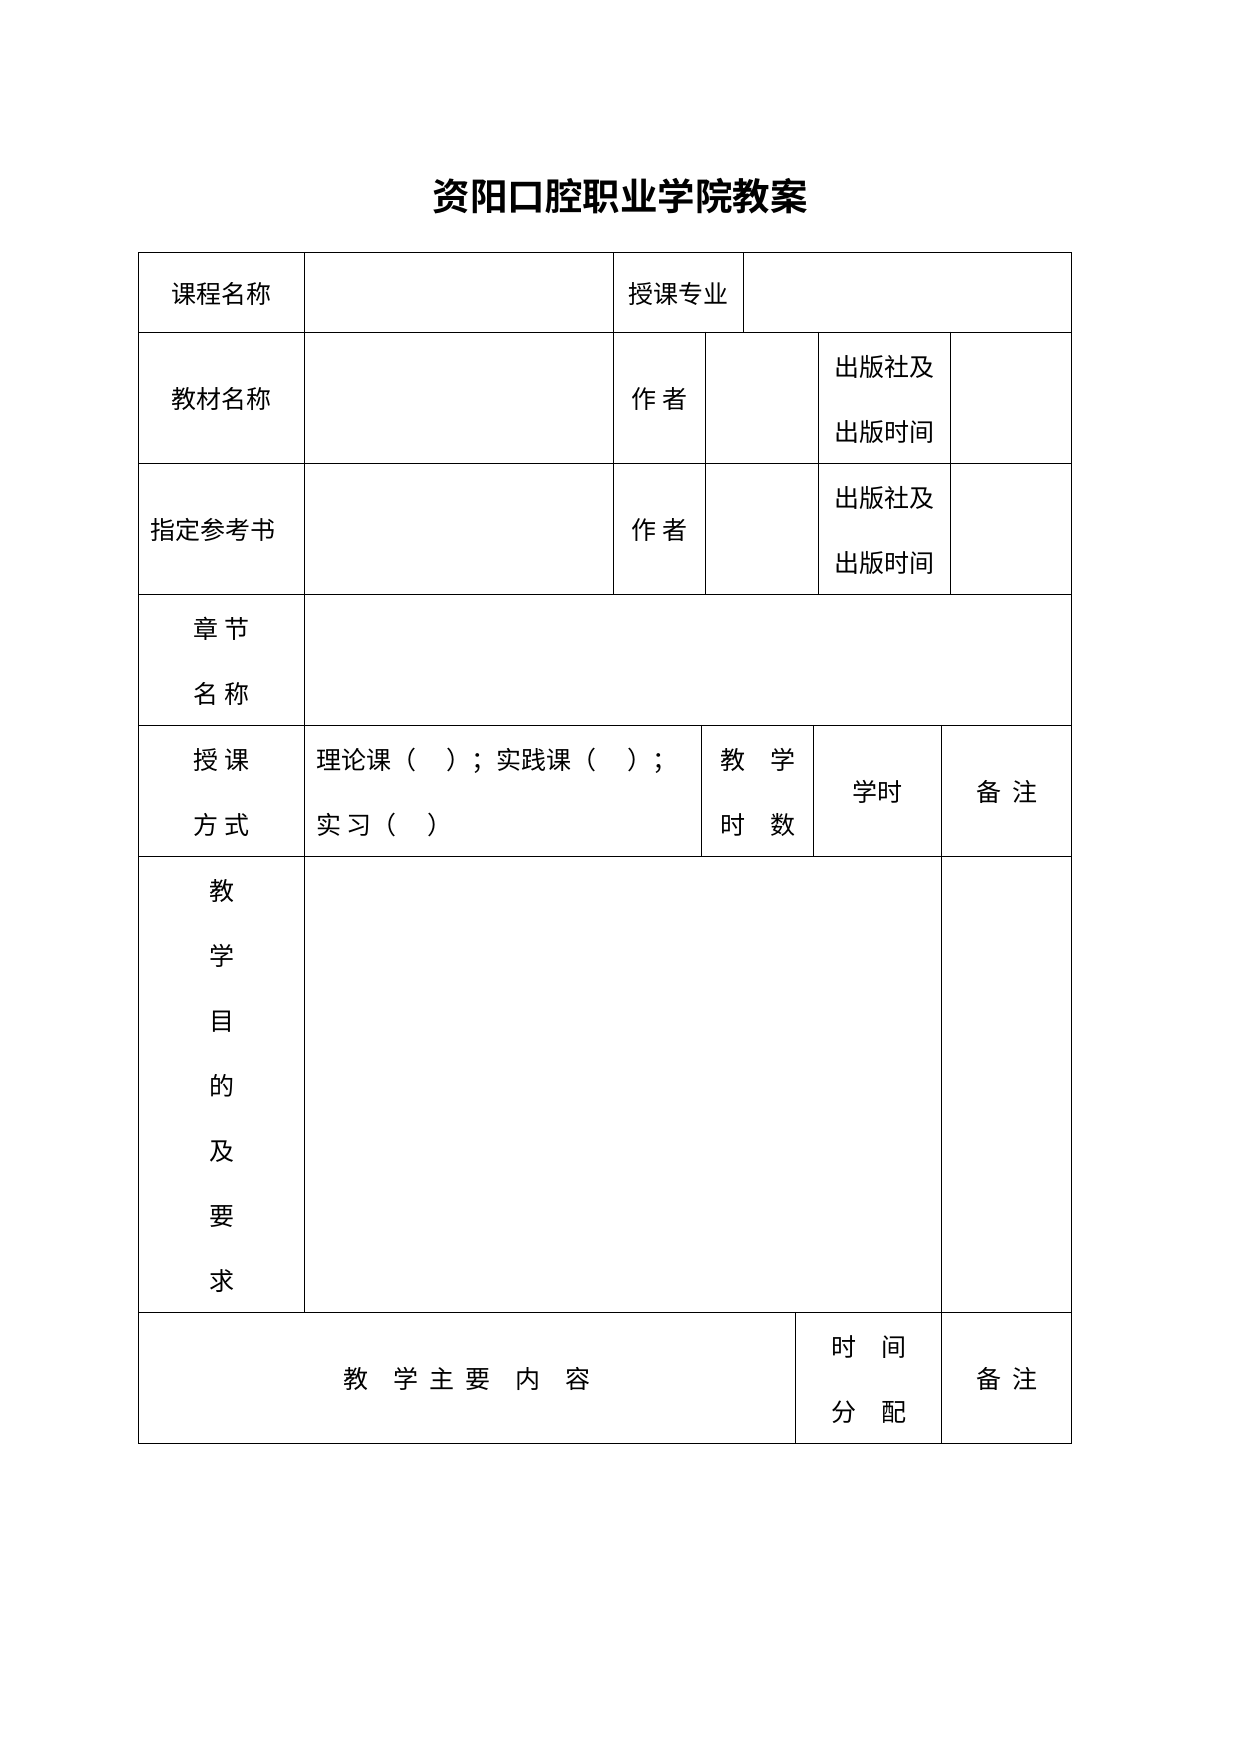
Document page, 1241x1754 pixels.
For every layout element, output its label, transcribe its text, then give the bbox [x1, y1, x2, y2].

table_header [305, 253, 613, 332]
table_cell [305, 464, 613, 594]
table_cell 出版社及 出版时间 [819, 333, 950, 463]
table_header 授课专业 [614, 253, 743, 332]
table_cell 教 学 时 数 [702, 726, 813, 856]
table_cell 学时 [814, 726, 941, 856]
table_cell 时 间 分 配 [796, 1313, 941, 1443]
table_cell [942, 857, 1071, 1312]
table_cell 作 者 [614, 464, 705, 594]
table_cell 教材名称 [139, 333, 304, 463]
table_cell [951, 464, 1071, 594]
table_cell 教 学 主 要 内 容 [139, 1313, 795, 1443]
table_cell 章 节 名 称 [139, 595, 304, 725]
table_cell 教 学 目 的 及 要 求 [139, 857, 304, 1312]
table_cell 授 课 方 式 [139, 726, 304, 856]
table_cell [951, 333, 1071, 463]
table_cell [706, 464, 818, 594]
table_header [744, 253, 1071, 332]
table_cell 备 注 [942, 1313, 1071, 1443]
table_cell 备 注 [942, 726, 1071, 856]
table_cell 出版社及 出版时间 [819, 464, 950, 594]
table_cell [305, 595, 1071, 725]
table_cell 作 者 [614, 333, 705, 463]
table_cell 理论课（ ）；实践课（ ）； 实 习（ ） [305, 726, 701, 856]
table_cell [305, 333, 613, 463]
table_cell [706, 333, 818, 463]
table_cell 指定参考书 [139, 464, 304, 594]
table_header 课程名称 [139, 253, 304, 332]
text 资阳口腔职业学院教案 [187, 162, 1053, 227]
table_cell [305, 857, 941, 1312]
